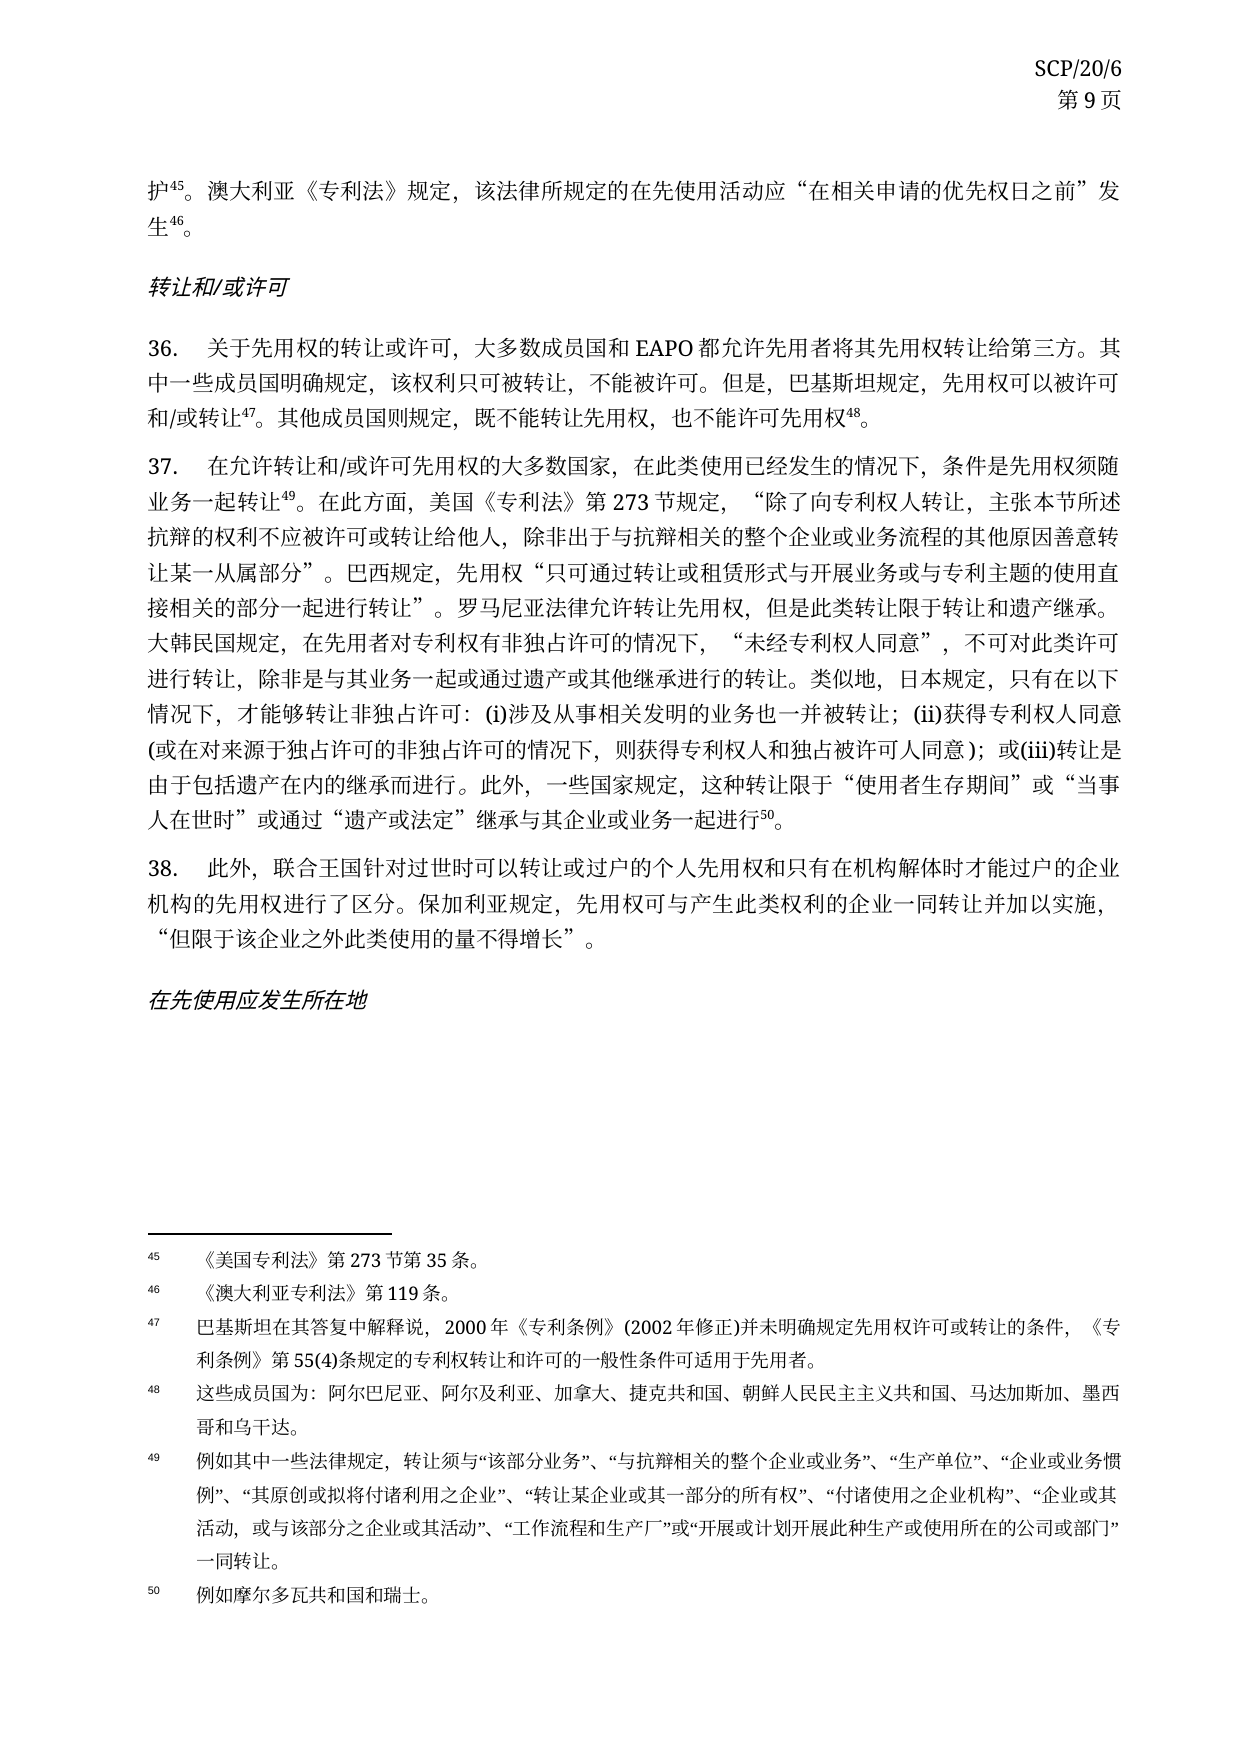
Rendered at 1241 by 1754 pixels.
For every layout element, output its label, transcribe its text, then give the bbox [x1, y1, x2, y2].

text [148, 171, 1122, 241]
text . 关于先用权的转让或许可，大多数成员国和EAPO都允许先用者将其先用权转让给第三方。其中一些成员国明确规定，该权利只可被转让，不能被许可。但是，巴基斯坦规定，先用权可以被许可和/或转让。其他成员国则规定，既不能转让先用权，也不能许可先用权。 [148, 327, 1122, 433]
text . 此外，联合王国针对过世时可以转让或过户的个人先用权和只有在机构解体时才能过户的企业机构的先用权进行了区分。保加利亚规定，先用权可与产生此类权利的企业一同转让并加以实施，“但限于该企业之外此类使用的量不得增长”。 [148, 848, 1122, 954]
text 转让和/或许可 [148, 266, 1122, 302]
text 在先使用应发生所在地 [148, 979, 1122, 1014]
text . 在允许转让和/或许可先用权的大多数国家，在此类使用已经发生的情况下，条件是先用权须随业务一起转让。在此方面，美国《专利法》第273节规定，“除了向专利权人转让，主张本节所述抗辩的权利不应被许可或转让给他人，除非出于与抗辩相关的整个企业或业务流程的其他原因善意转让某一从属部分”。巴西规定，先用权“只可通过转让或租赁形式与开展业务或与专利主题的使用直接相关的部分一起进行转让”。罗马尼亚法律允许转让先用权，但是此类转让限于转让和遗产继承。大韩民国规定，在先用者对专利权有非独占许可的情况下，“未经专利权人同意”，不可对此类许可进行转让，除非是与其业务一起或通过遗产或其他继承进行的转让。类似地，日本规定，只有在以下情况下，才能够转让非独占许可：(i)涉及从事相关发明的业务也一并被转让；(ii)获得专利权人同意(或在对来源于独占许可的非独占许可的情况下，则获得专利权人和独占被许可人同意)；或(iii)转让是由于包括遗产在内的继承而进行。此外，一些国家规定，这种转让限于“使用者生存期间”或“当事人在世时”或通过“遗产或法定”继承与其企业或业务一起进行。 [148, 446, 1122, 835]
